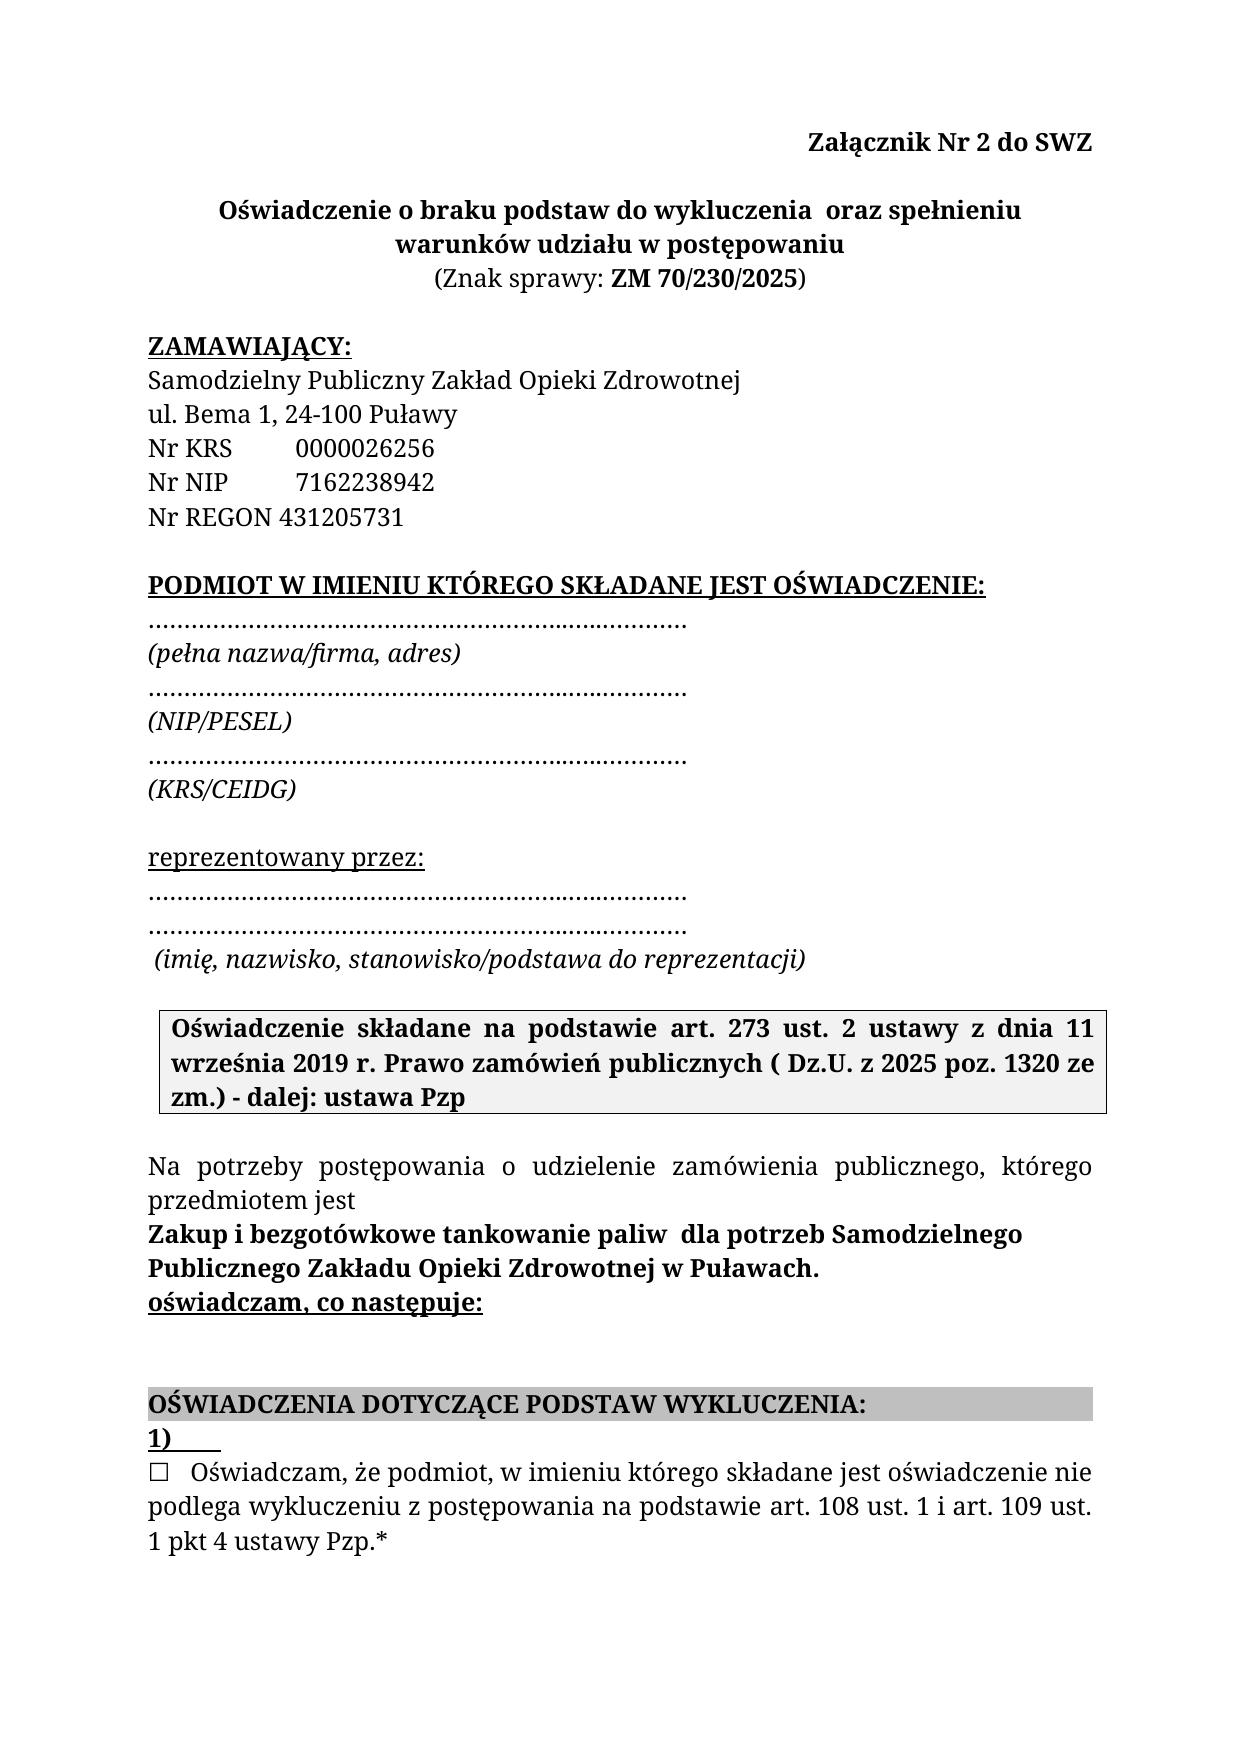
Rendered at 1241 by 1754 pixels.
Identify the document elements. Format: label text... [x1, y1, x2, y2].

text Załącznik Nr 2 do SWZ [148, 124, 1093, 158]
text (Znak sprawy: ZM 70/230/2025) [148, 261, 1093, 295]
text Nr REGON 431205731 [148, 499, 1093, 533]
text PODMIOT W IMIENIU KTÓREGO SKŁADANE JEST OŚWIADCZENIE: [148, 567, 1093, 601]
text (NIP/PESEL) [148, 703, 1093, 738]
text OŚWIADCZENIA DOTYCZĄCE PODSTAW WYKLUCZENIA: [148, 1387, 1093, 1421]
text Samodzielny Publiczny Zakład Opieki Zdrowotnej [148, 363, 1093, 397]
text …………………………………………………..…..………… [148, 874, 1093, 908]
text (imię, nazwisko, stanowisko/podstawa do reprezentacji) [148, 942, 1093, 976]
text …………………………………………………..…..………… [148, 908, 1093, 942]
text Oświadczenie o braku podstaw do wykluczenia oraz spełnieniu warunków udziału w postępowaniu [148, 193, 1093, 261]
text ul. Bema 1, 24-100 Puławy [148, 397, 1093, 431]
text Zakup i bezgotówkowe tankowanie paliw dla potrzeb Samodzielnego Publicznego Zakładu Opieki Zdrowotnej w Puławach. [148, 1217, 1093, 1285]
text (pełna nazwa/firma, adres) [148, 635, 1093, 669]
text …………………………………………………..…..………… [148, 601, 1093, 635]
text oświadczam, co następuje: [148, 1285, 1093, 1319]
text (KRS/CEIDG) [148, 772, 1093, 806]
text …………………………………………………..…..………… [148, 738, 1093, 772]
text reprezentowany przez: [148, 840, 1093, 874]
text …………………………………………………..…..………… [148, 669, 1093, 703]
table_header Oświadczenie składane na podstawie art. 273 ust. 2 ustawy z dnia 11 września 2019 r. Prawo zamówień publicznych ( Dz.U. z 2025 poz. 1320 ze zm.) - dalej: ustawa Pzp [160, 1011, 1106, 1113]
text Nr NIP 7162238942 [148, 465, 1093, 499]
text ☐ Oświadczam, że podmiot, w imieniu którego składane jest oświadczenie nie podlega wykluczeniu z postępowania na podstawie art. 108 ust. 1 i art. 109 ust. 1 pkt 4 ustawy Pzp.* [148, 1455, 1093, 1557]
text ZAMAWIAJĄCY: [148, 329, 1093, 363]
text Na potrzeby postępowania o udzielenie zamówienia publicznego, którego przedmiotem jest [148, 1148, 1093, 1217]
text Nr KRS 0000026256 [148, 431, 1093, 465]
